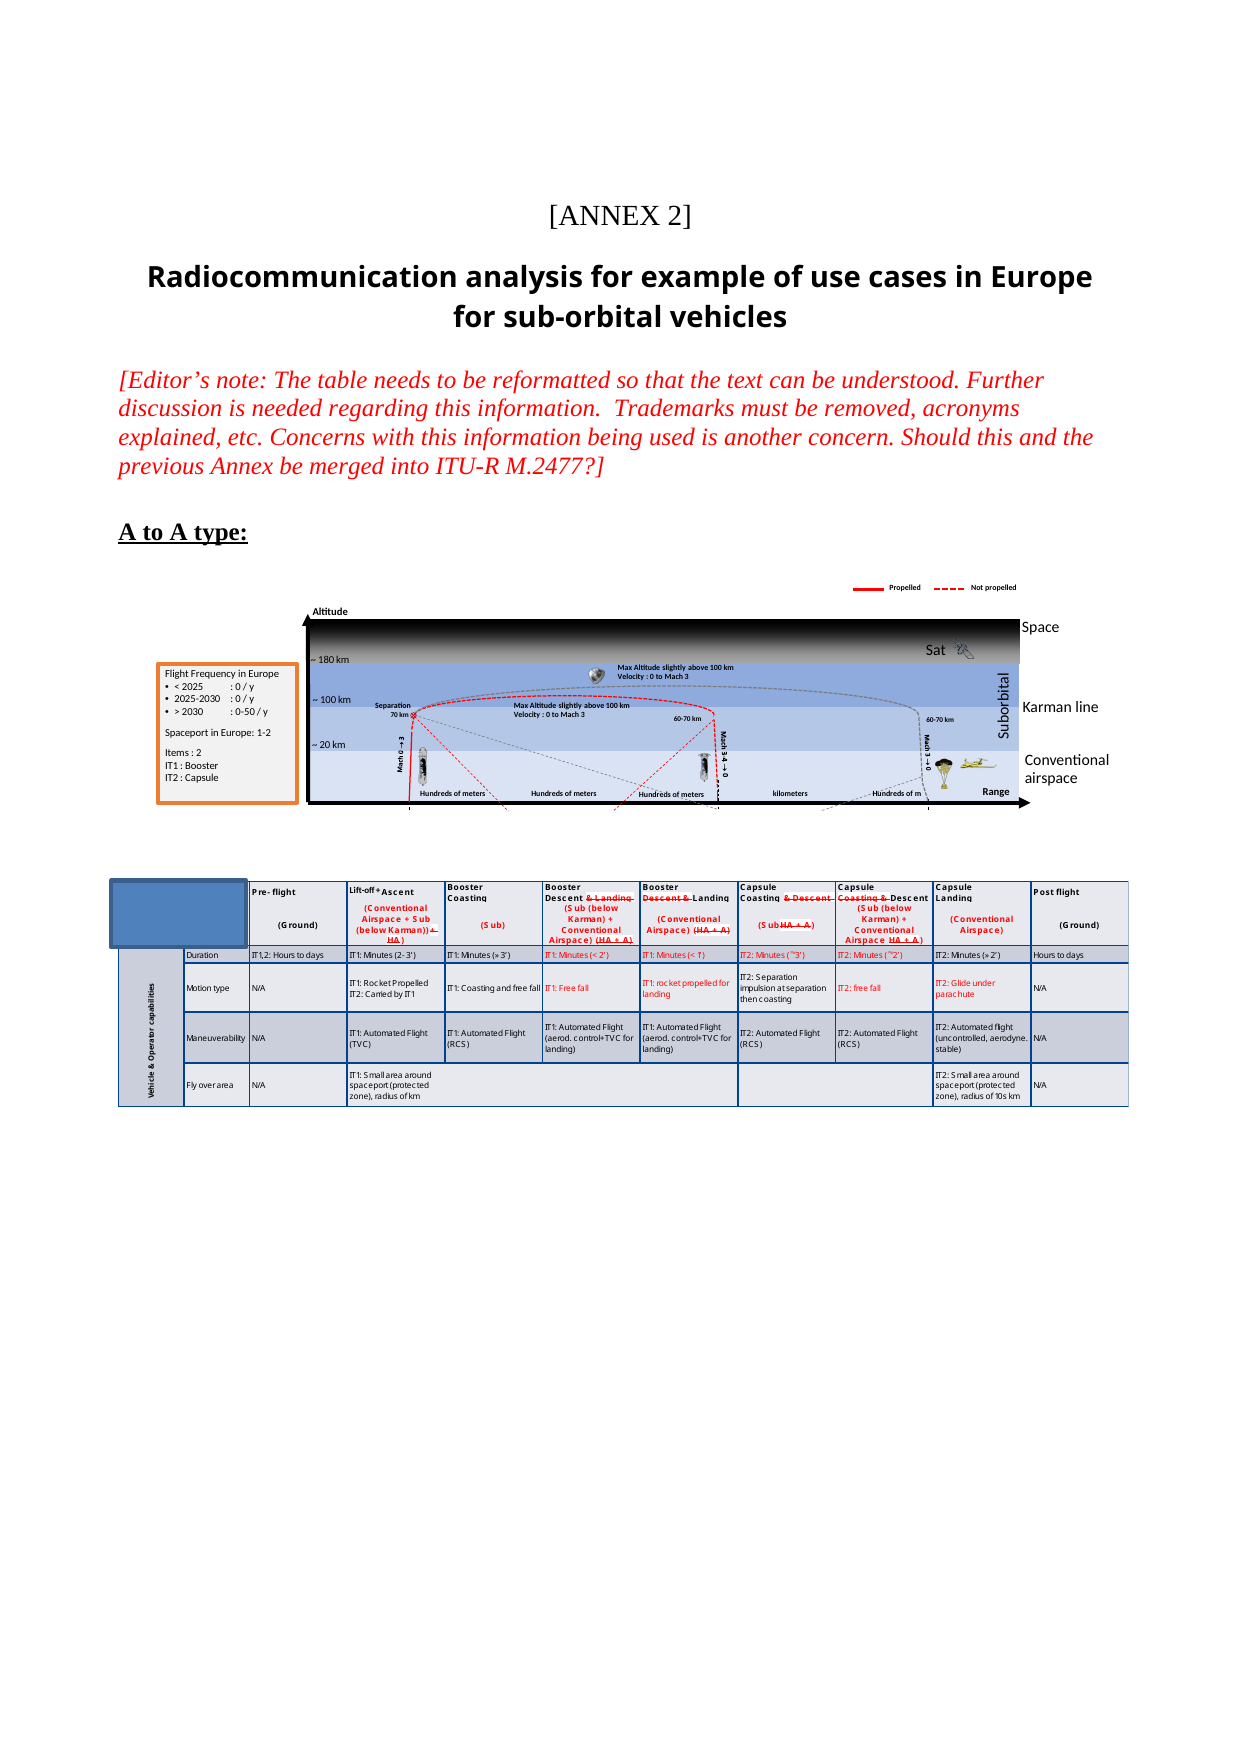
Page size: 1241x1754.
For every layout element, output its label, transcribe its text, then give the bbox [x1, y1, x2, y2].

title Radiocommunication analysis for example of use cases in Europe for sub-orbital vehicles [118, 256, 1122, 336]
title A to A type: [118, 517, 1122, 546]
text [Editor’s note: The table needs to be reformatted so that the text can be understood. Further discussion is needed regarding this information. Trademarks must be removed, acronyms explained, etc. Concerns with this information being used is another concern. Should this and the previous Annex be merged into ITU-R M.2477?] [118, 365, 1122, 480]
text [Annex 2] [118, 198, 1122, 231]
